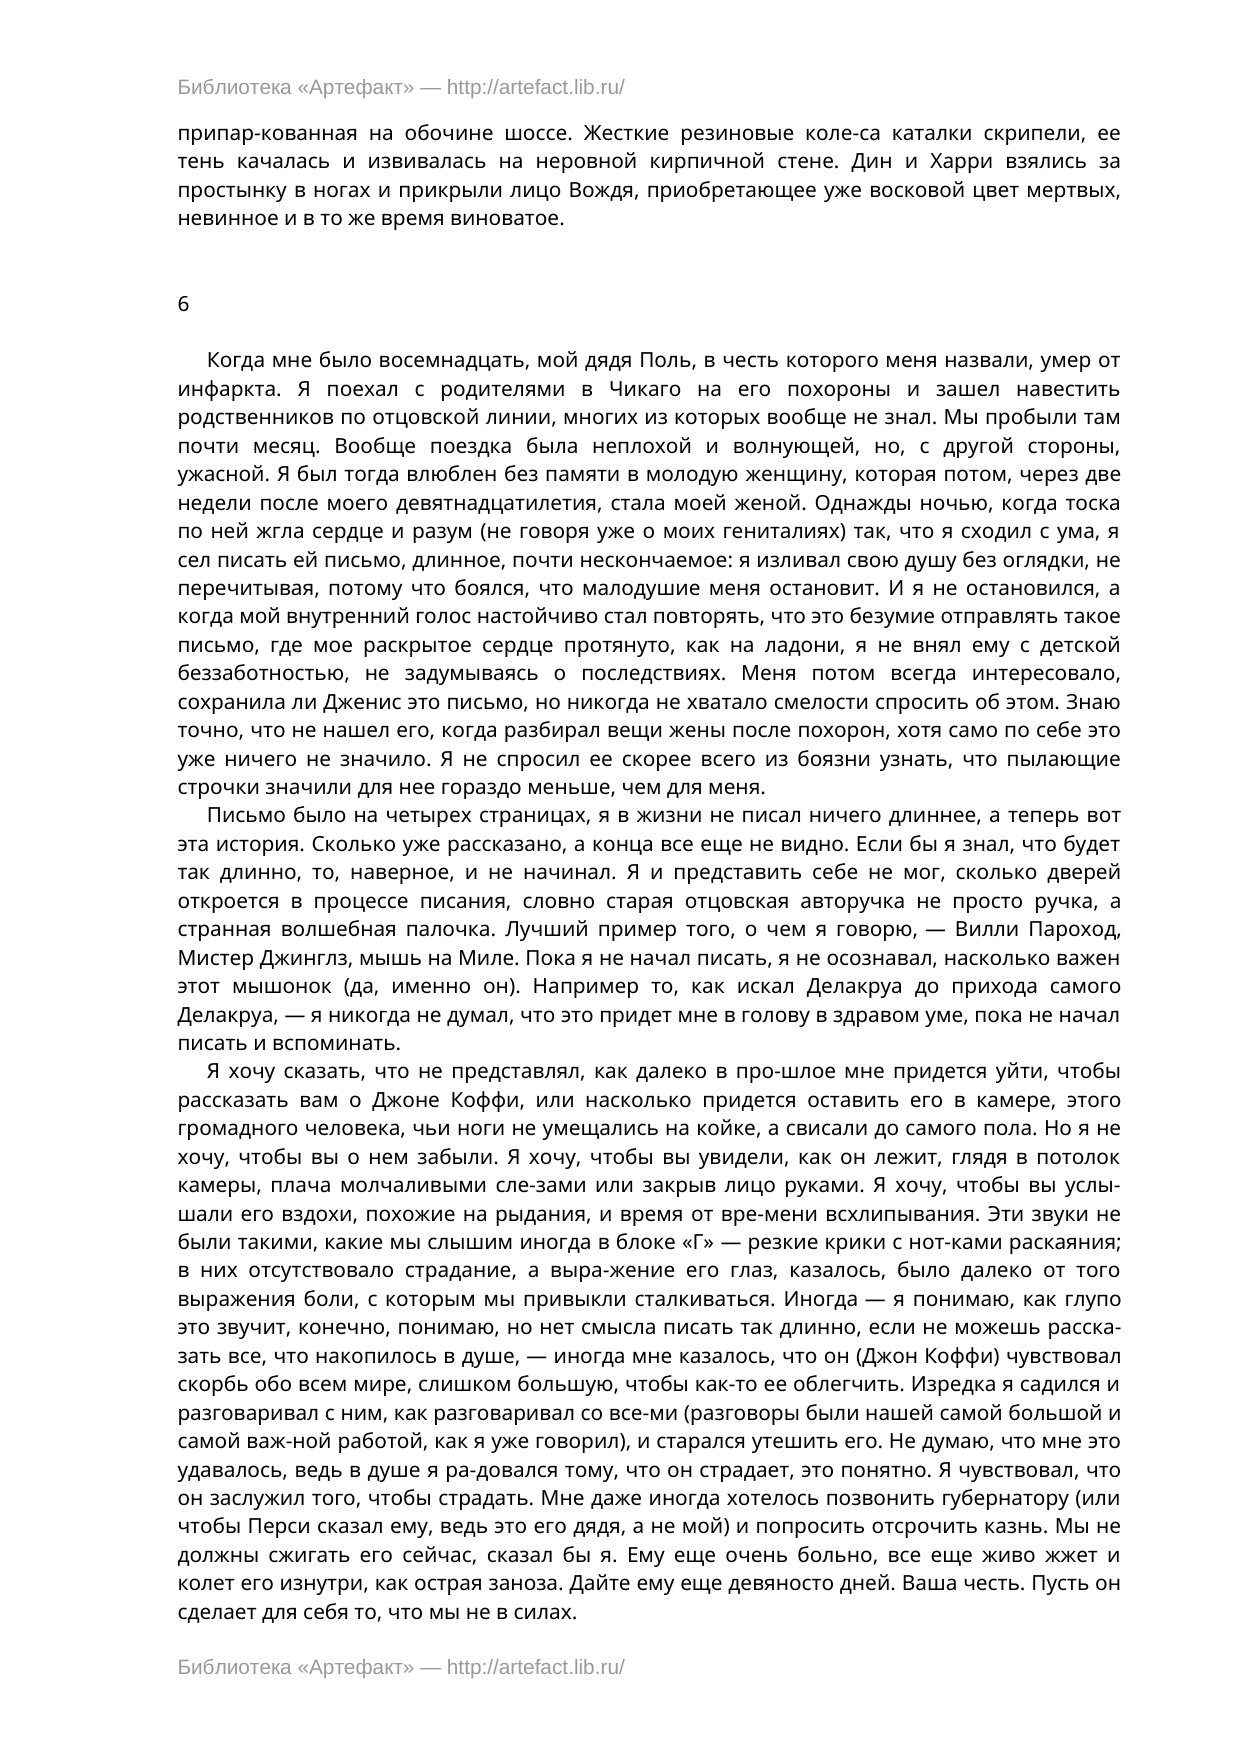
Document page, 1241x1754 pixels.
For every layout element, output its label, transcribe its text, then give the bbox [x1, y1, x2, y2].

text Когда мне было восемнадцать, мой дядя Поль, в честь которого меня назвали, умер от инфаркта. Я поехал с родителями в Чикаго на его похороны и зашел навестить родственников по отцовской линии, многих из которых вообще не знал. Мы пробыли там почти месяц. Вообще поездка была неплохой и волнующей, но, с другой стороны, ужасной. Я был тогда влюблен без памяти в молодую женщину, которая потом, через две недели после моего девятнадцатилетия, стала моей женой. Однажды ночью, когда тоска по ней жгла сердце и разум (не говоря уже о моих гениталиях) так, что я сходил с ума, я сел писать ей письмо, длинное, почти нескончаемое: я изливал свою душу без оглядки, не перечитывая, потому что боялся, что малодушие меня остановит. И я не остановился, а когда мой внутренний голос настойчиво стал повторять, что это безумие отправлять такое письмо, где мое раскрытое сердце протянуто, как на ладони, я не внял ему с детской беззаботностью, не задумываясь о последствиях. Меня потом всегда интересовало, сохранила ли Дженис это письмо, но никогда не хватало смелости спросить об этом. Знаю точно, что не нашел его, когда разбирал вещи жены после похорон, хотя само по себе это уже ничего не значило. Я не спросил ее скорее всего из боязни узнать, что пылающие строчки значили для нее гораздо меньше, чем для меня. [177, 346, 1122, 801]
text Письмо было на четырех страницах, я в жизни не писал ничего длиннее, а теперь вот эта история. Сколько уже рассказано, а конца все еще не видно. Если бы я знал, что будет так длинно, то, наверное, и не начинал. Я и представить себе не мог, сколько дверей откроется в процессе писания, словно старая отцовская авторучка не просто ручка, а странная волшебная палочка. Лучший пример того, о чем я говорю, — Вилли Пароход, Мистер Джинглз, мышь на Миле. Пока я не начал писать, я не осознавал, насколько важен этот мышонок (да, именно он). Например то, как искал Делакруа до прихода самого Делакруа, — я никогда не думал, что это придет мне в голову в здравом уме, пока не начал писать и вспоминать. [177, 801, 1122, 1057]
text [177, 118, 1122, 232]
text 6 [177, 289, 1122, 317]
text Я хочу сказать, что не представлял, как далеко в про-шлое мне придется уйти, чтобы рассказать вам о Джоне Коффи, или насколько придется оставить его в камере, этого громадного человека, чьи ноги не умещались на койке, а свисали до самого пола. Но я не хочу, чтобы вы о нем забыли. Я хочу, чтобы вы увидели, как он лежит, глядя в потолок камеры, плача молчаливыми сле-зами или закрыв лицо руками. Я хочу, чтобы вы услы-шали его вздохи, похожие на рыдания, и время от вре-мени всхлипывания. Эти звуки не были такими, какие мы слышим иногда в блоке «Г» — резкие крики с нот-ками раскаяния; в них отсутствовало страдание, а выра-жение его глаз, казалось, было далеко от того выражения боли, с которым мы привыкли сталкиваться. Иногда — я понимаю, как глупо это звучит, конечно, понимаю, но нет смысла писать так длинно, если не можешь расска-зать все, что накопилось в душе, — иногда мне казалось, что он (Джон Коффи) чувствовал скорбь обо всем мире, слишком большую, чтобы как-то ее облегчить. Изредка я садился и разговаривал с ним, как разговаривал со все-ми (разговоры были нашей самой большой и самой важ-ной работой, как я уже говорил), и старался утешить его. Не думаю, что мне это удавалось, ведь в душе я ра-довался тому, что он страдает, это понятно. Я чувствовал, что он заслужил того, чтобы страдать. Мне даже иногда хотелось позвонить губернатору (или чтобы Перси сказал ему, ведь это его дядя, а не мой) и попросить отсрочить казнь. Мы не должны сжигать его сейчас, сказал бы я. Ему еще очень больно, все еще живо жжет и колет его изнутри, как острая заноза. Дайте ему еще девяносто дней. Ваша честь. Пусть он сделает для себя то, что мы не в силах. [177, 1057, 1122, 1625]
